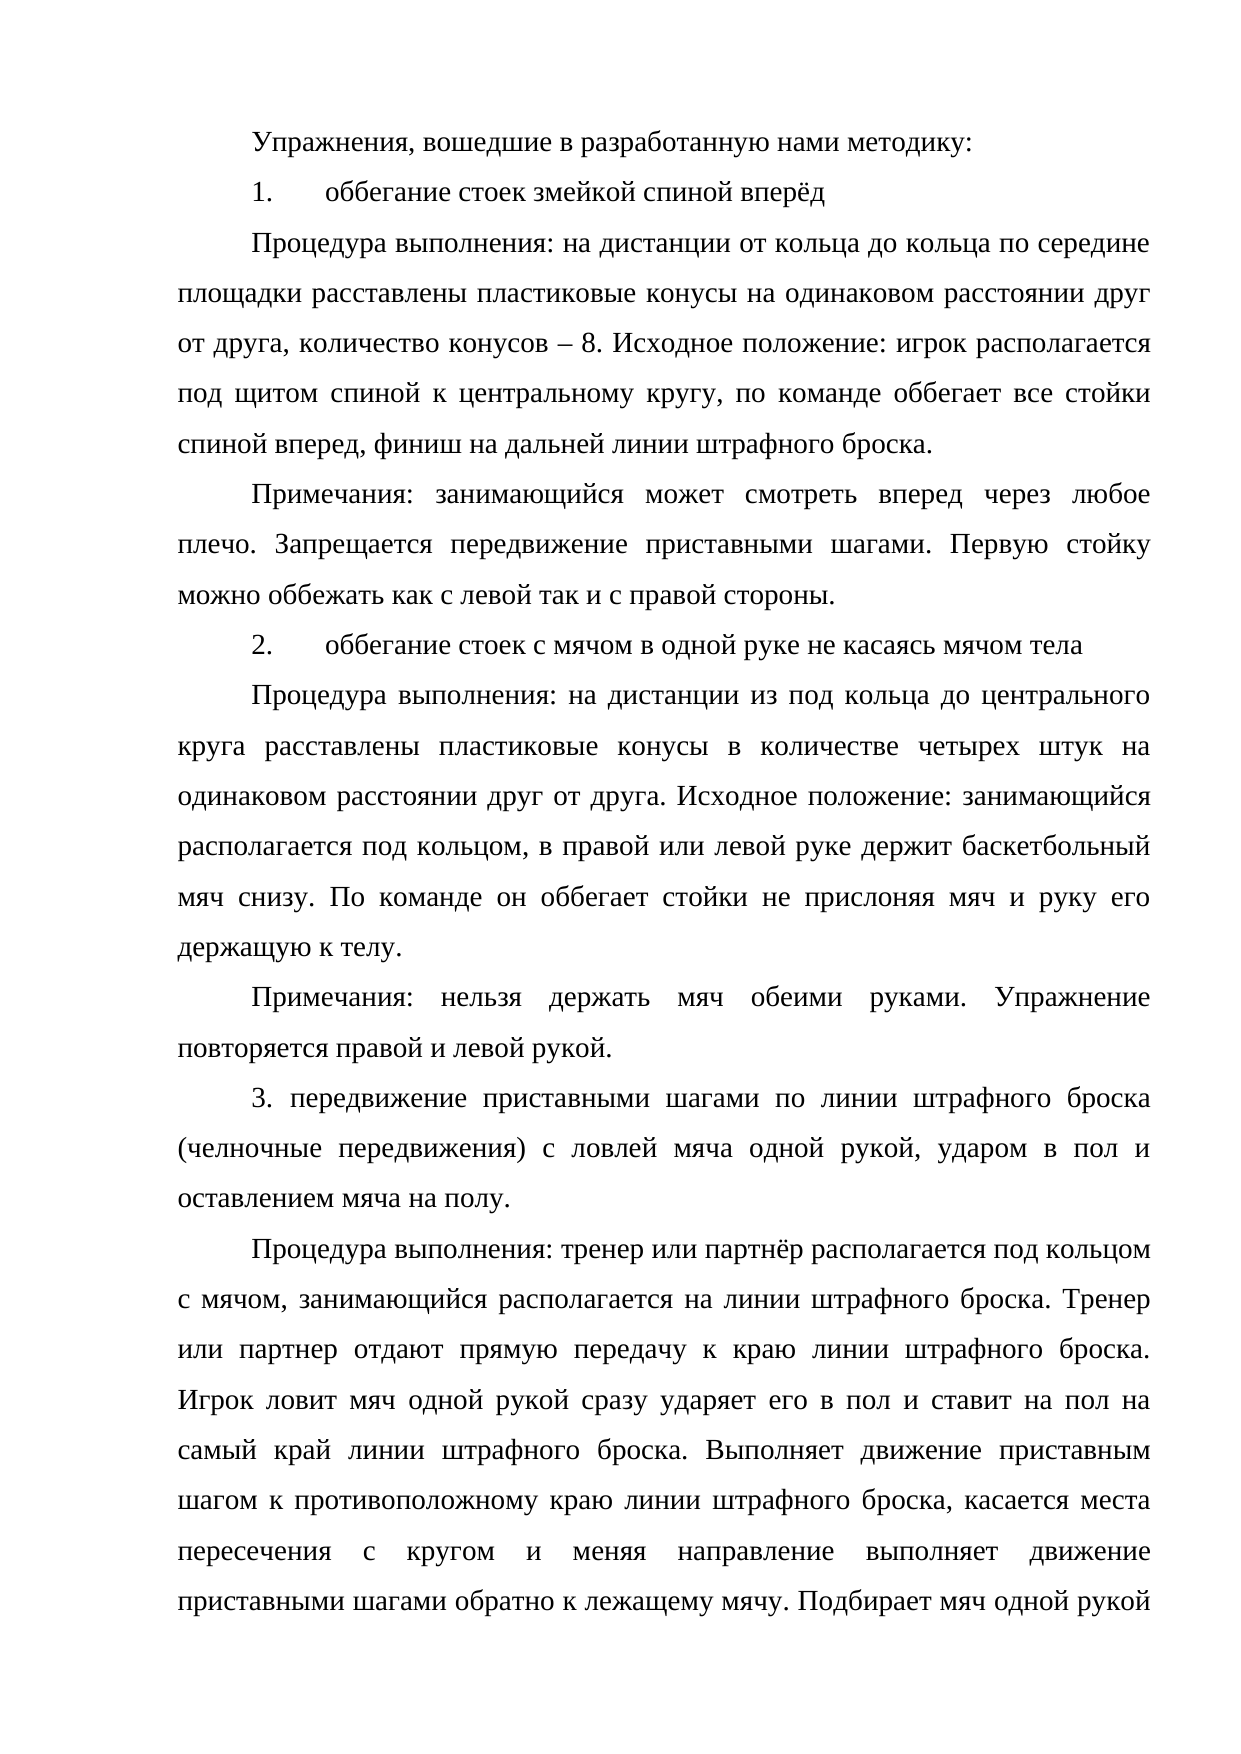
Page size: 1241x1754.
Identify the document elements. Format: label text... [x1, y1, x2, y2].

text Процедура выполнения: на дистанции от кольца до кольца по середине площадки расставлены пластиковые конусы на одинаковом расстоянии друг от друга, количество конусов – 8. Исходное положение: игрок располагается под щитом спиной к центральному кругу, по команде оббегает все стойки спиной вперед, финиш на дальней линии штрафного броска. [177, 225, 1152, 459]
list оббегание стоек змейкой спиной вперёд [177, 174, 1152, 208]
text Примечания: нельзя держать мяч обеими руками. Упражнение повторяется правой и левой рукой. [177, 979, 1152, 1063]
text Примечания: занимающийся может смотреть вперед через любое плечо. Запрещается передвижение приставными шагами. Первую стойку можно оббежать как с левой так и с правой стороны. [177, 476, 1152, 610]
list оббегание стоек с мячом в одной руке не касаясь мячом тела [177, 627, 1152, 661]
list передвижение приставными шагами по линии штрафного броска (челночные передвижения) с ловлей мяча одной рукой, ударом в пол и оставлением мяча на полу. [177, 1080, 1152, 1214]
text Процедура выполнения: на дистанции из под кольца до центрального круга расставлены пластиковые конусы в количестве четырех штук на одинаковом расстоянии друг от друга. Исходное положение: занимающийся располагается под кольцом, в правой или левой руке держит баскетбольный мяч снизу. По команде он оббегает стойки не прислоняя мяч и руку его держащую к телу. [177, 677, 1152, 963]
text Упражнения, вошедшие в разработанную нами методику: [177, 124, 1152, 158]
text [177, 1231, 1152, 1617]
